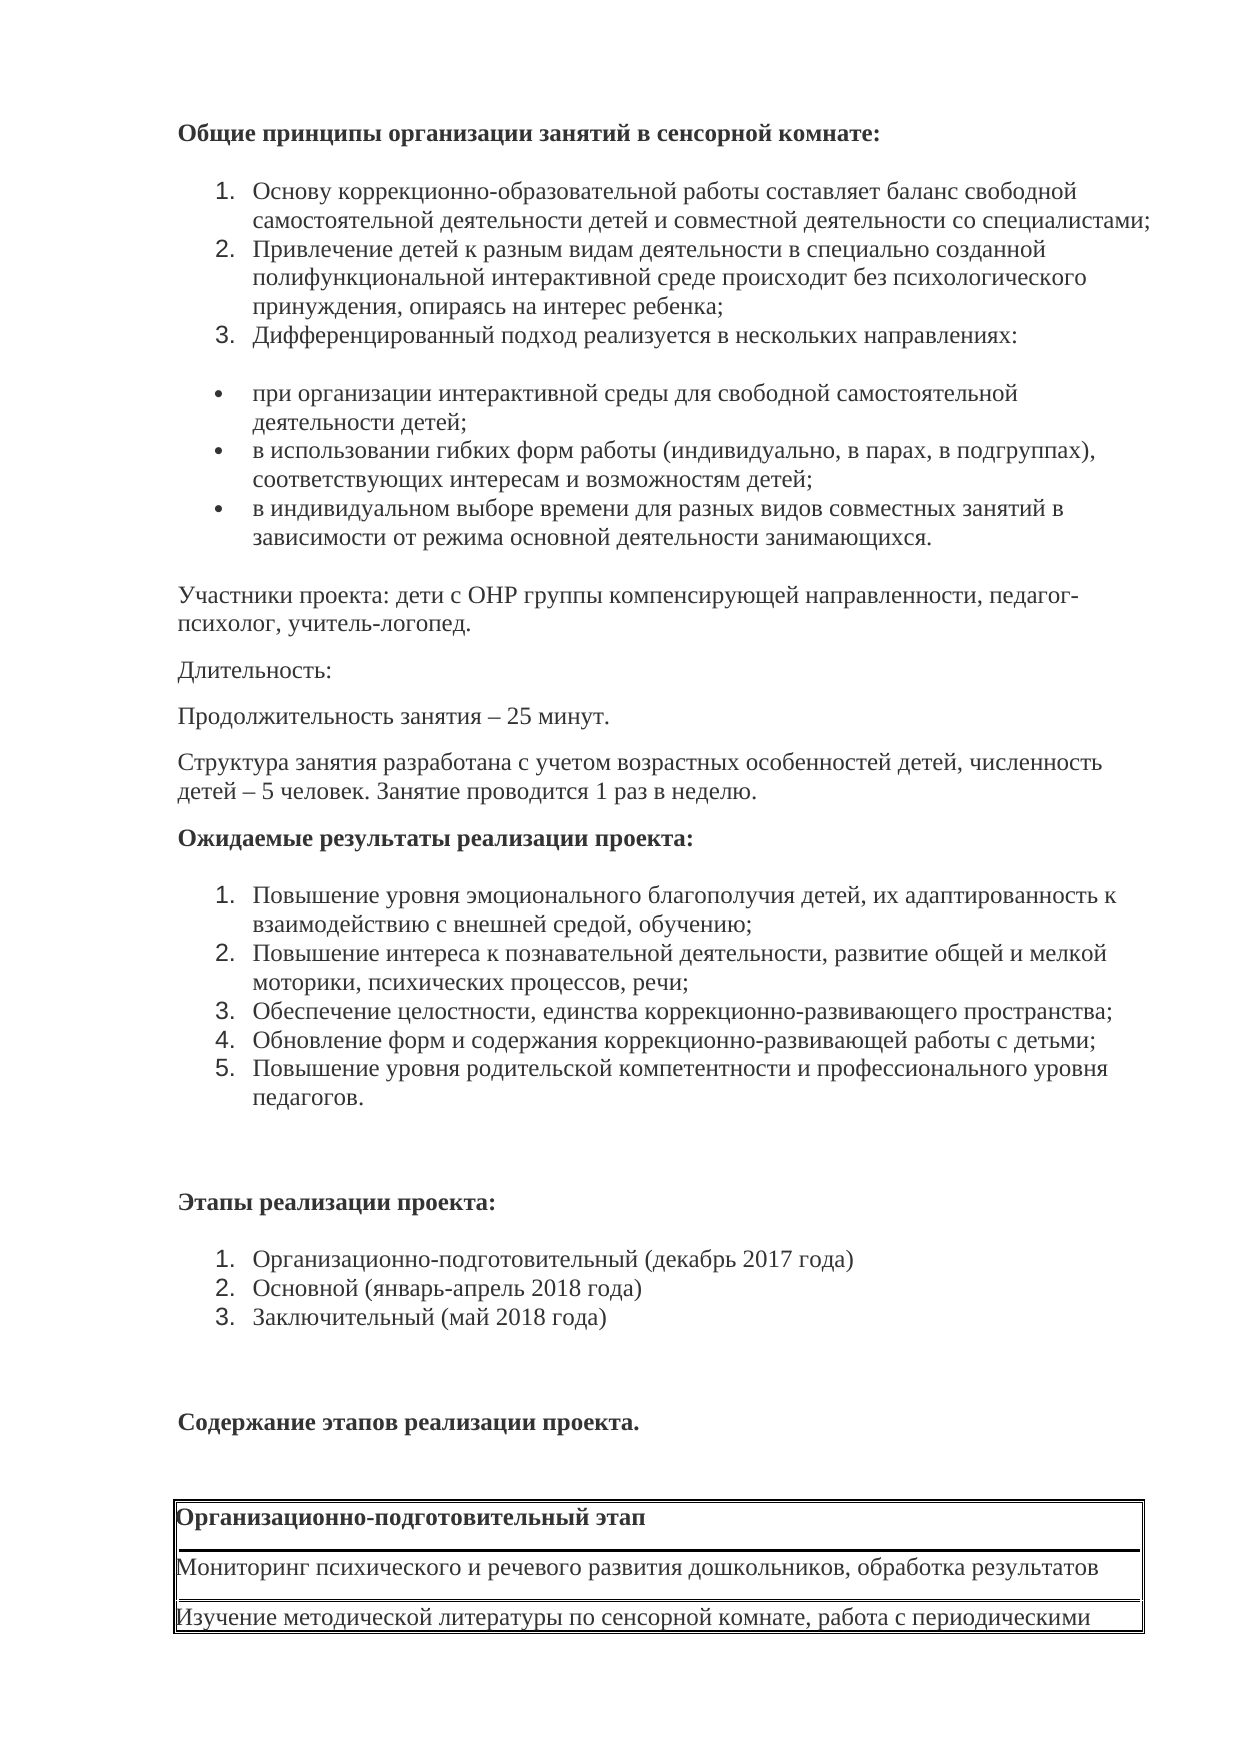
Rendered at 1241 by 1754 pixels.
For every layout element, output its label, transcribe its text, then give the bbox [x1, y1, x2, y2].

text Общие принципы организации занятий в сенсорной комнате: [177, 118, 1152, 147]
text Содержание этапов реализации проекта. [177, 1407, 1152, 1435]
list Повышение интереса к познавательной деятельности, развитие общей и мелкой моторики, психических процессов, речи; [215, 938, 1152, 996]
text Ожидаемые результаты реализации проекта: [177, 823, 1152, 851]
list в индивидуальном выборе времени для разных видов совместных занятий в зависимости от режима основной деятельности занимающихся. [215, 493, 1152, 551]
list Повышение уровня эмоционального благополучия детей, их адаптированность к взаимодействию с внешней средой, обучению; [215, 881, 1152, 938]
table_cell Мониторинг психического и речевого развития дошкольников, обработка результатов [177, 1549, 1142, 1598]
table_header Организационно-подготовительный этап [177, 1503, 1142, 1549]
text Этапы реализации проекта: [177, 1187, 1152, 1215]
list Обновление форм и содержания коррекционно-развивающей работы с детьми; [215, 1024, 1152, 1053]
list при организации интерактивной среды для свободной самостоятельной деятельности детей; [215, 378, 1152, 436]
list Обеспечение целостности, единства коррекционно-развивающего пространства; [215, 996, 1152, 1024]
list Организационно-подготовительный (декабрь 2017 года) [215, 1244, 1152, 1273]
list Основу коррекционно-образовательной работы составляет баланс свободной самостоятельной деятельности детей и совместной деятельности со специалистами; [215, 176, 1152, 234]
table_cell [177, 1599, 1142, 1630]
list Заключительный (май 2018 года) [215, 1302, 1152, 1331]
list Привлечение детей к разным видам деятельности в специально созданной полифункциональной интерактивной среде происходит без психологического принуждения, опираясь на интерес ребенка; [215, 234, 1152, 320]
list Основной (январь-апрель 2018 года) [215, 1273, 1152, 1302]
list Повышение уровня родительской компетентности и профессионального уровня педагогов. [215, 1053, 1152, 1111]
text Структура занятия разработана с учетом возрастных особенностей детей, численность детей – 5 человек. Занятие проводится 1 раз в неделю. [177, 747, 1152, 805]
list в использовании гибких форм работы (индивидуально, в парах, в подгруппах), соответствующих интересам и возможностям детей; [215, 436, 1152, 493]
text Длительность: [177, 655, 1152, 683]
text Участники проекта: дети с ОНР группы компенсирующей направленности, педагог-психолог, учитель-логопед. [177, 580, 1152, 637]
list Дифференцированный подход реализуется в нескольких направлениях: [215, 320, 1152, 349]
text Продолжительность занятия – 25 минут. [177, 701, 1152, 730]
